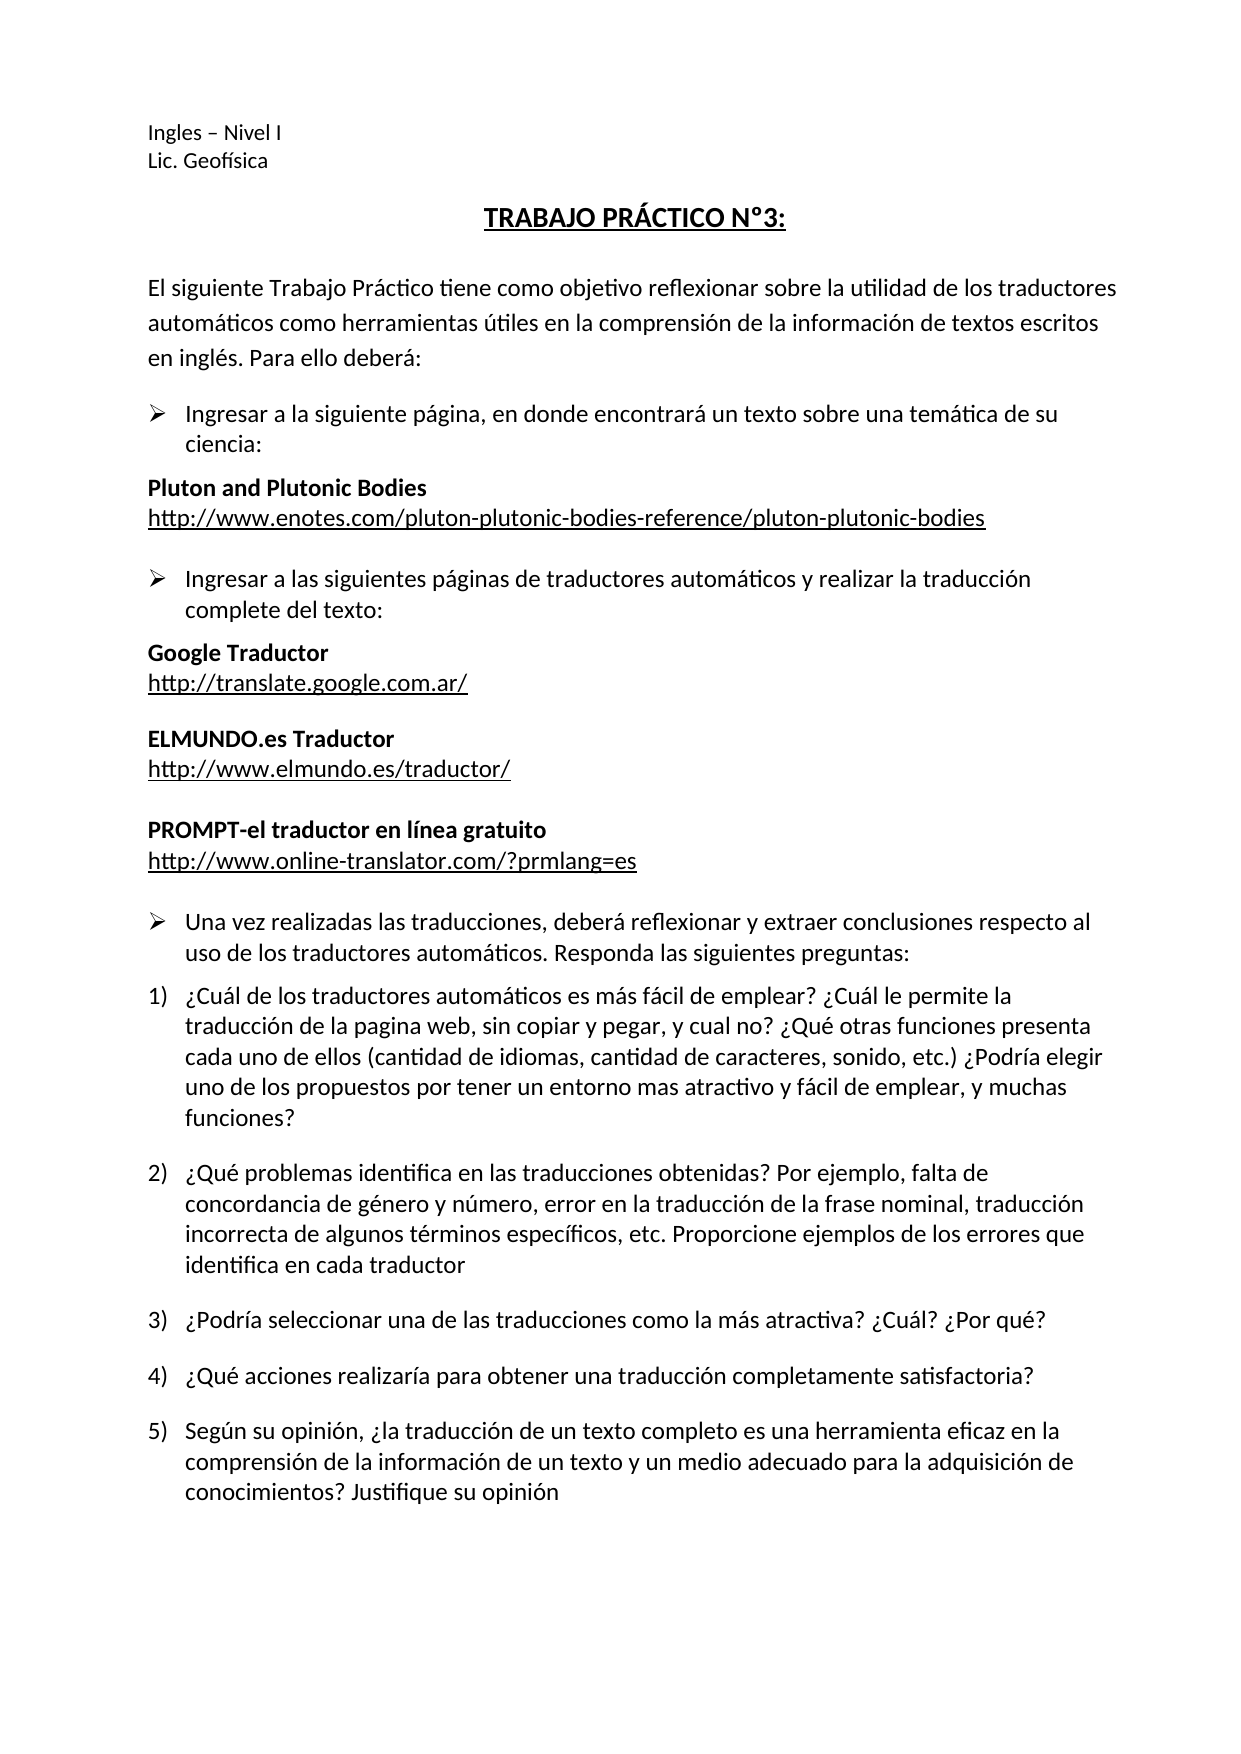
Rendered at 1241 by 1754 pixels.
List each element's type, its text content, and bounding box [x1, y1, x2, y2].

text Google Traductor [148, 637, 1122, 667]
text http://translate.google.com.ar/ [148, 667, 1122, 698]
list ¿Cuál de los traductores automáticos es más fácil de emplear? ¿Cuál le permite la traducción de la pagina web, sin copiar y pegar, y cual no? ¿Qué otras funciones presenta cada uno de ellos (cantidad de idiomas, cantidad de caracteres, sonido, etc.) ¿Podría elegir uno de los propuestos por tener un entorno mas atractivo y fácil de emplear, y muchas funciones? [148, 980, 1122, 1132]
text Ingles – Nivel I [148, 118, 1122, 146]
text ELMUNDO.es Traductor [148, 723, 1122, 754]
list Una vez realizadas las traducciones, deberá reflexionar y extraer conclusiones respecto al uso de los traductores automáticos. Responda las siguientes preguntas: [148, 906, 1122, 967]
text PROMPT-el traductor en línea gratuito [148, 815, 1122, 845]
list ¿Qué problemas identifica en las traducciones obtenidas? Por ejemplo, falta de concordancia de género y número, error en la traducción de la frase nominal, traducción incorrecta de algunos términos específicos, etc. Proporcione ejemplos de los errores que identifica en cada traductor [148, 1157, 1122, 1279]
list Ingresar a las siguientes páginas de traductores automáticos y realizar la traducción complete del texto: [148, 563, 1122, 624]
text El siguiente Trabajo Práctico tiene como objetivo reflexionar sobre la utilidad de los traductores automáticos como herramientas útiles en la comprensión de la información de textos escritos en inglés. Para ello deberá: [148, 272, 1122, 373]
text Lic. Geofísica [148, 146, 1122, 174]
text Pluton and Plutonic Bodies [148, 472, 1122, 502]
list ¿Podría seleccionar una de las traducciones como la más atractiva? ¿Cuál? ¿Por qué? [148, 1304, 1122, 1335]
text http://www.elmundo.es/traductor/ [148, 754, 1122, 784]
list ¿Qué acciones realizaría para obtener una traducción completamente satisfactoria? [148, 1360, 1122, 1391]
text http://www.online-translator.com/?prmlang=es [148, 845, 1122, 876]
text TRABAJO PRÁCTICO Nº3: [148, 199, 1122, 235]
text http://www.enotes.com/pluton-plutonic-bodies-reference/pluton-plutonic-bodies [148, 502, 1122, 533]
list Según su opinión, ¿la traducción de un texto completo es una herramienta eficaz en la comprensión de la información de un texto y un medio adecuado para la adquisición de conocimientos? Justifique su opinión [148, 1416, 1122, 1507]
list Ingresar a la siguiente página, en donde encontrará un texto sobre una temática de su ciencia: [148, 398, 1122, 459]
